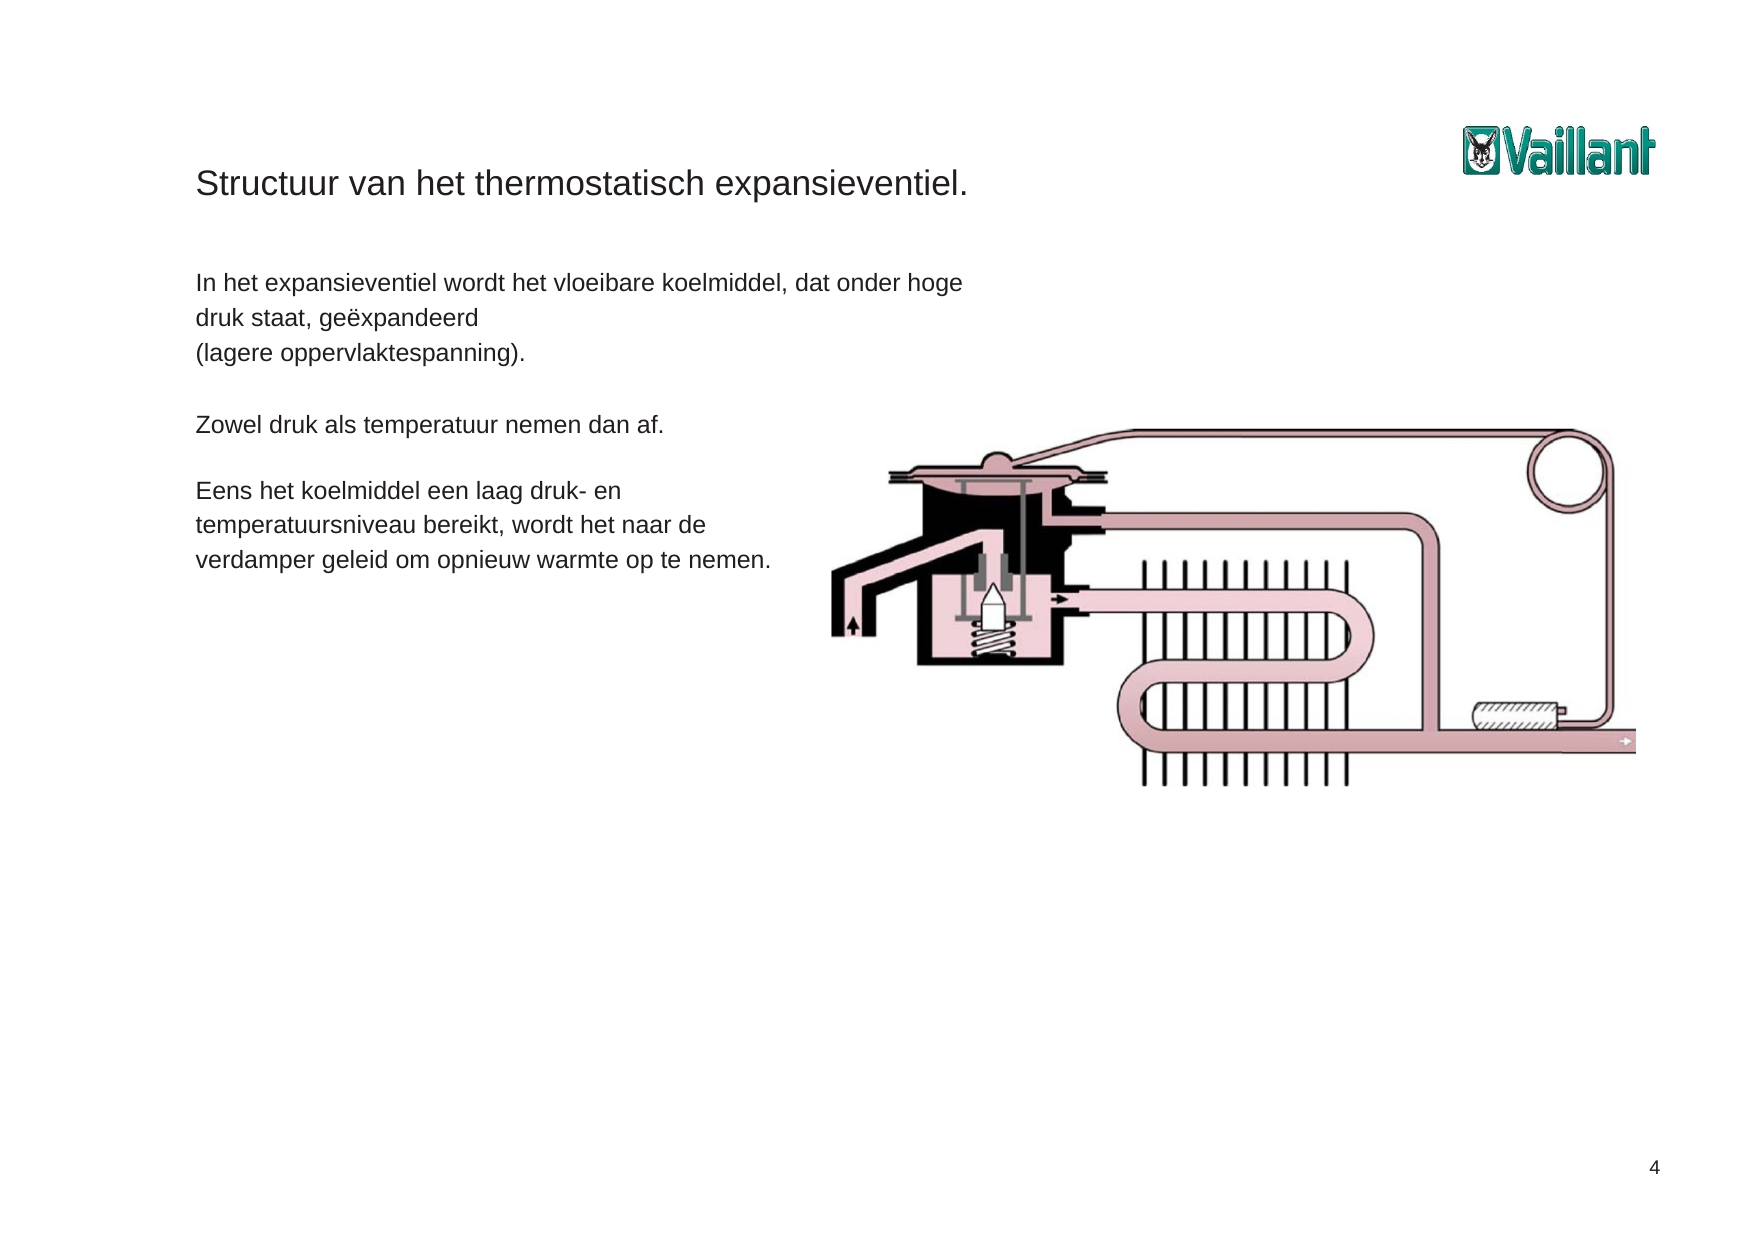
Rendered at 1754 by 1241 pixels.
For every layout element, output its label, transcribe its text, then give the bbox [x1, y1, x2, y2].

text In het expansieventiel wordt het vloeibare koelmiddel, dat onder hoge druk staat, geëxpandeerd [195, 263, 1018, 333]
picture [1463, 126, 1656, 175]
text Eens het koelmiddel een laag druk- en temperatuursniveau bereikt, wordt het naar de verdamper geleid om opnieuw warmte op te nemen. [195, 472, 1018, 575]
text Structuur van het thermostatisch expansieventiel. [195, 164, 1018, 203]
picture [830, 428, 1637, 787]
text Zowel druk als temperatuur nemen dan af. [195, 411, 1018, 439]
text (lagere oppervlaktespanning). [195, 333, 1018, 368]
